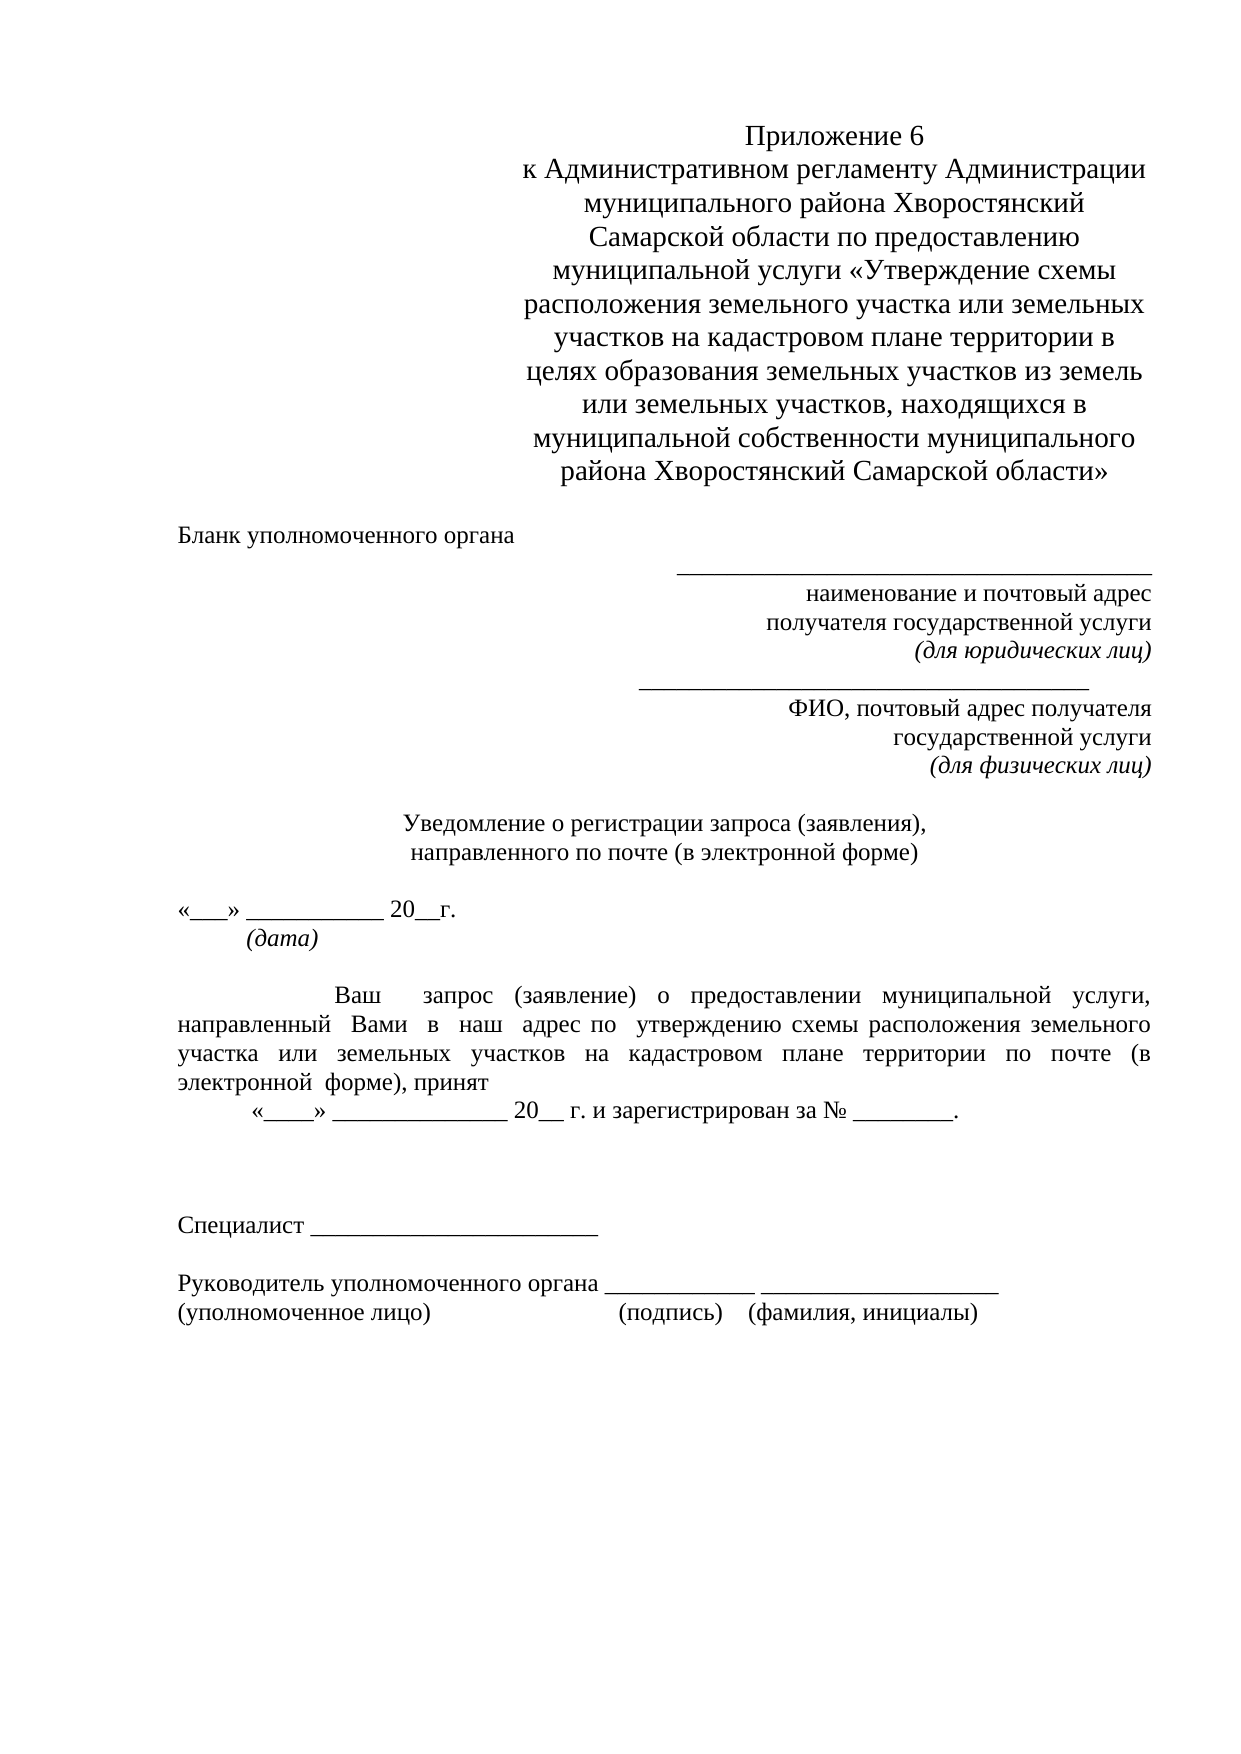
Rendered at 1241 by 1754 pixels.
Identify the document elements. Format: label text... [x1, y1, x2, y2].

text Уведомление о регистрации запроса (заявления), [177, 808, 1152, 837]
text Ваш запрос (заявление) о предоставлении муниципальной услуги, направленный Вами в наш адрес по утверждению схемы расположения земельного участка или земельных участков на кадастровом плане территории по почте (в электронной форме), принят [177, 981, 1152, 1096]
text Руководитель уполномоченного органа ____________ ___________________ [177, 1268, 1152, 1297]
text к Административном регламенту Администрации муниципального района Хворостянский Самарской области по предоставлению муниципальной услуги «Утверждение схемы расположения земельного участка или земельных участков на кадастровом плане территории в целях образования земельных участков из земель или земельных участков, находящихся в муниципальной собственности муниципального района Хворостянский Самарской области» [517, 152, 1152, 487]
text Бланк уполномоченного органа [177, 521, 1152, 549]
text (дата) [177, 923, 1152, 952]
text (для юридических лиц) [177, 636, 1152, 664]
text получателя государственной услуги [177, 607, 1152, 636]
text ФИО, почтовый адрес получателя [177, 693, 1152, 722]
text ______________________________________ [177, 549, 1152, 578]
text «___» ___________ 20__г. [177, 894, 1152, 923]
text направленного по почте (в электронной форме) [177, 837, 1152, 866]
text Специалист _______________________ [177, 1211, 1152, 1239]
text (для физических лиц) [576, 751, 1152, 779]
text «____» ______________ 20__ г. и зарегистрирован за № ________. [177, 1096, 1152, 1124]
text ____________________________________ [576, 664, 1152, 693]
text государственной услуги [177, 722, 1152, 751]
text (уполномоченное лицо) (подпись) (фамилия, инициалы) [177, 1297, 1152, 1326]
text Приложение 6 [517, 118, 1152, 152]
text наименование и почтовый адрес [177, 578, 1152, 607]
